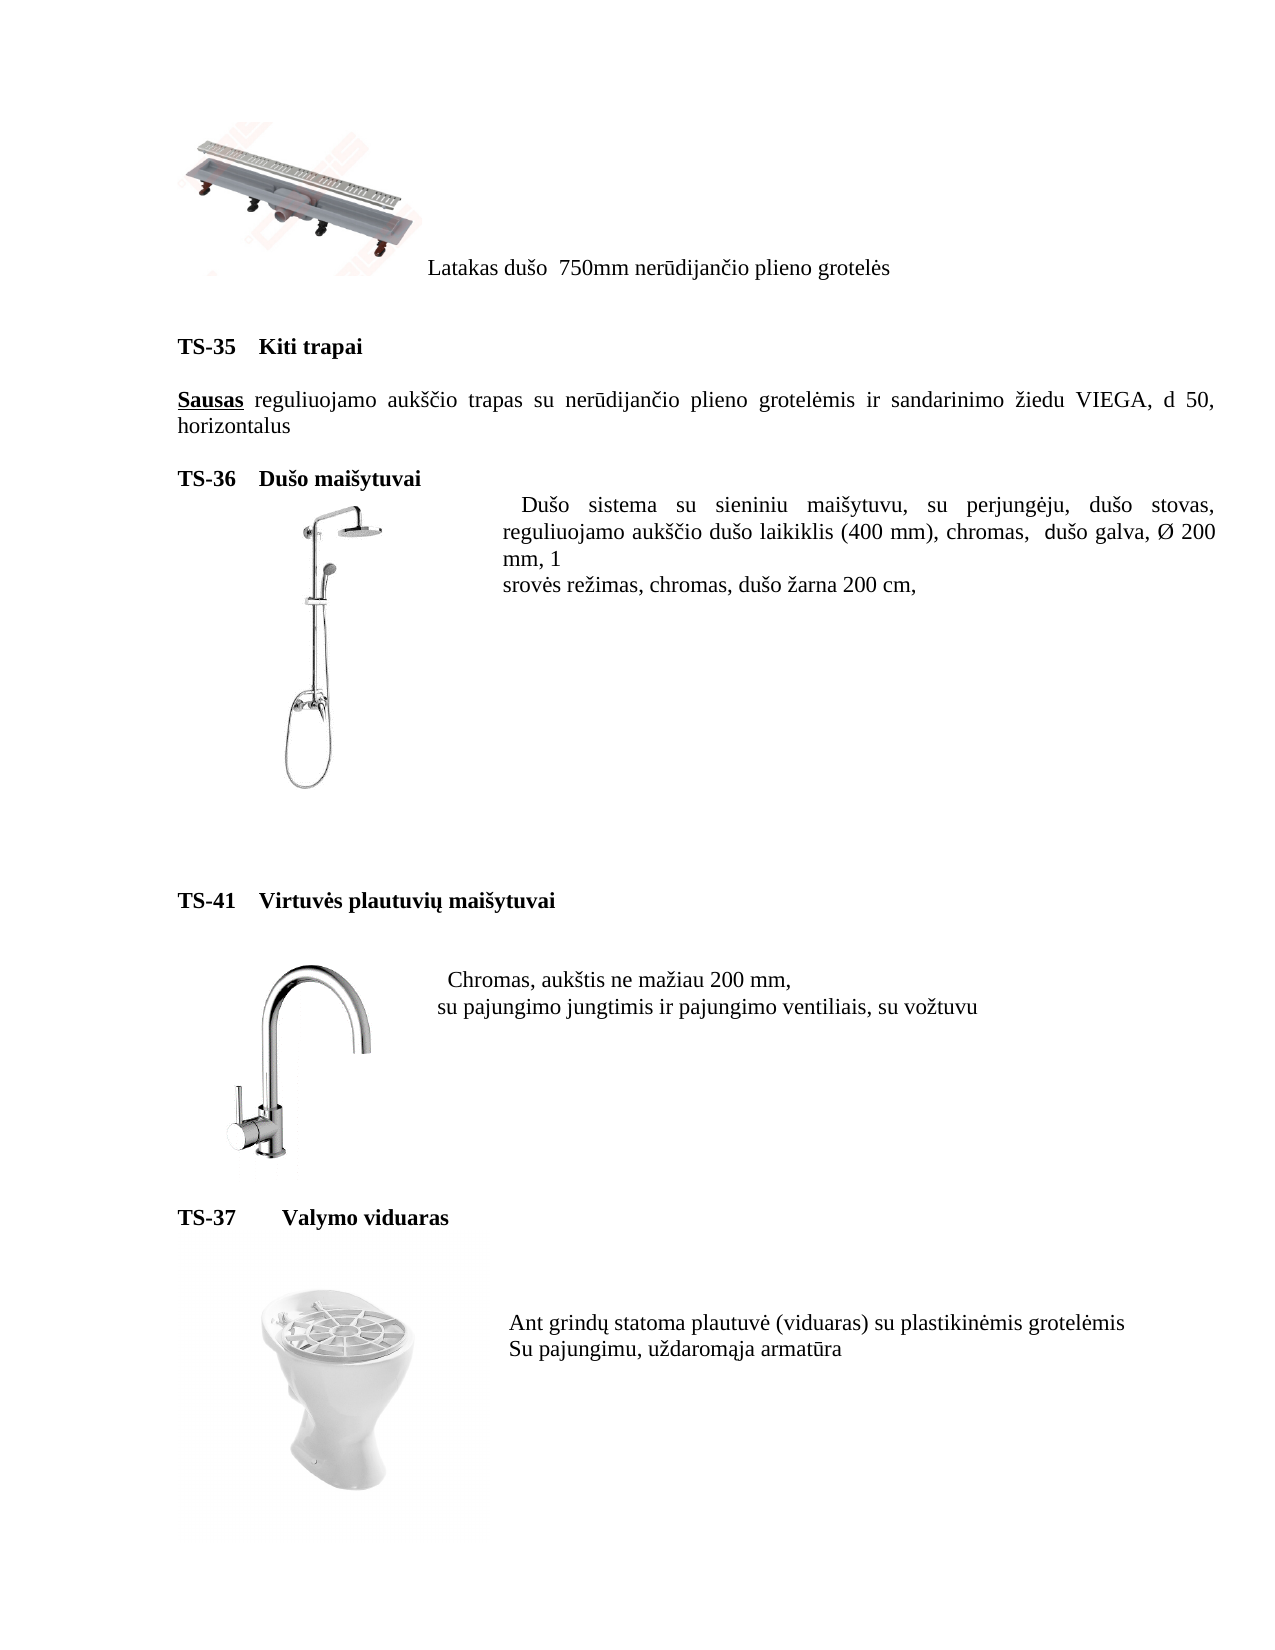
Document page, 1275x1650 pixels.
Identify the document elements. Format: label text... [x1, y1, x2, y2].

picture [177, 122, 423, 276]
picture [177, 491, 484, 798]
text Sausas reguliuojamo aukščio trapas su nerūdijančio plieno grotelėmis ir sandarinimo žiedu VIEGA, d 50, horizontalus [177, 386, 1216, 439]
text TS-36 Dušo maišytuvai [177, 465, 1216, 492]
text TS-41 Virtuvės plautuvių maišytuvai [177, 887, 1216, 914]
picture [177, 1230, 490, 1543]
text TS-37 Valymo viduaras [177, 1203, 1216, 1230]
text Chromas, aukštis ne mažiau 200 mm, [418, 966, 1216, 993]
text Dušo sistema su sieniniu maišytuvu, su perjungėju, dušo stovas, reguliuojamo aukščio dušo laikiklis (400 mm), chromas, dušo galva, Ø 200 mm, 1 [484, 492, 1216, 571]
text Su pajungimu, uždaromąja armatūra [490, 1335, 1216, 1362]
text Latakas dušo 750mm nerūdijančio plieno grotelės [177, 122, 1216, 280]
picture [177, 939, 418, 1181]
text TS-35 Kiti trapai [177, 333, 1216, 360]
text su pajungimo jungtimis ir pajungimo ventiliais, su vožtuvu [418, 993, 1216, 1019]
text srovės režimas, chromas, dušo žarna 200 cm, [484, 571, 1216, 597]
text Ant grindų statoma plautuvė (viduaras) su plastikinėmis grotelėmis [490, 1309, 1216, 1335]
